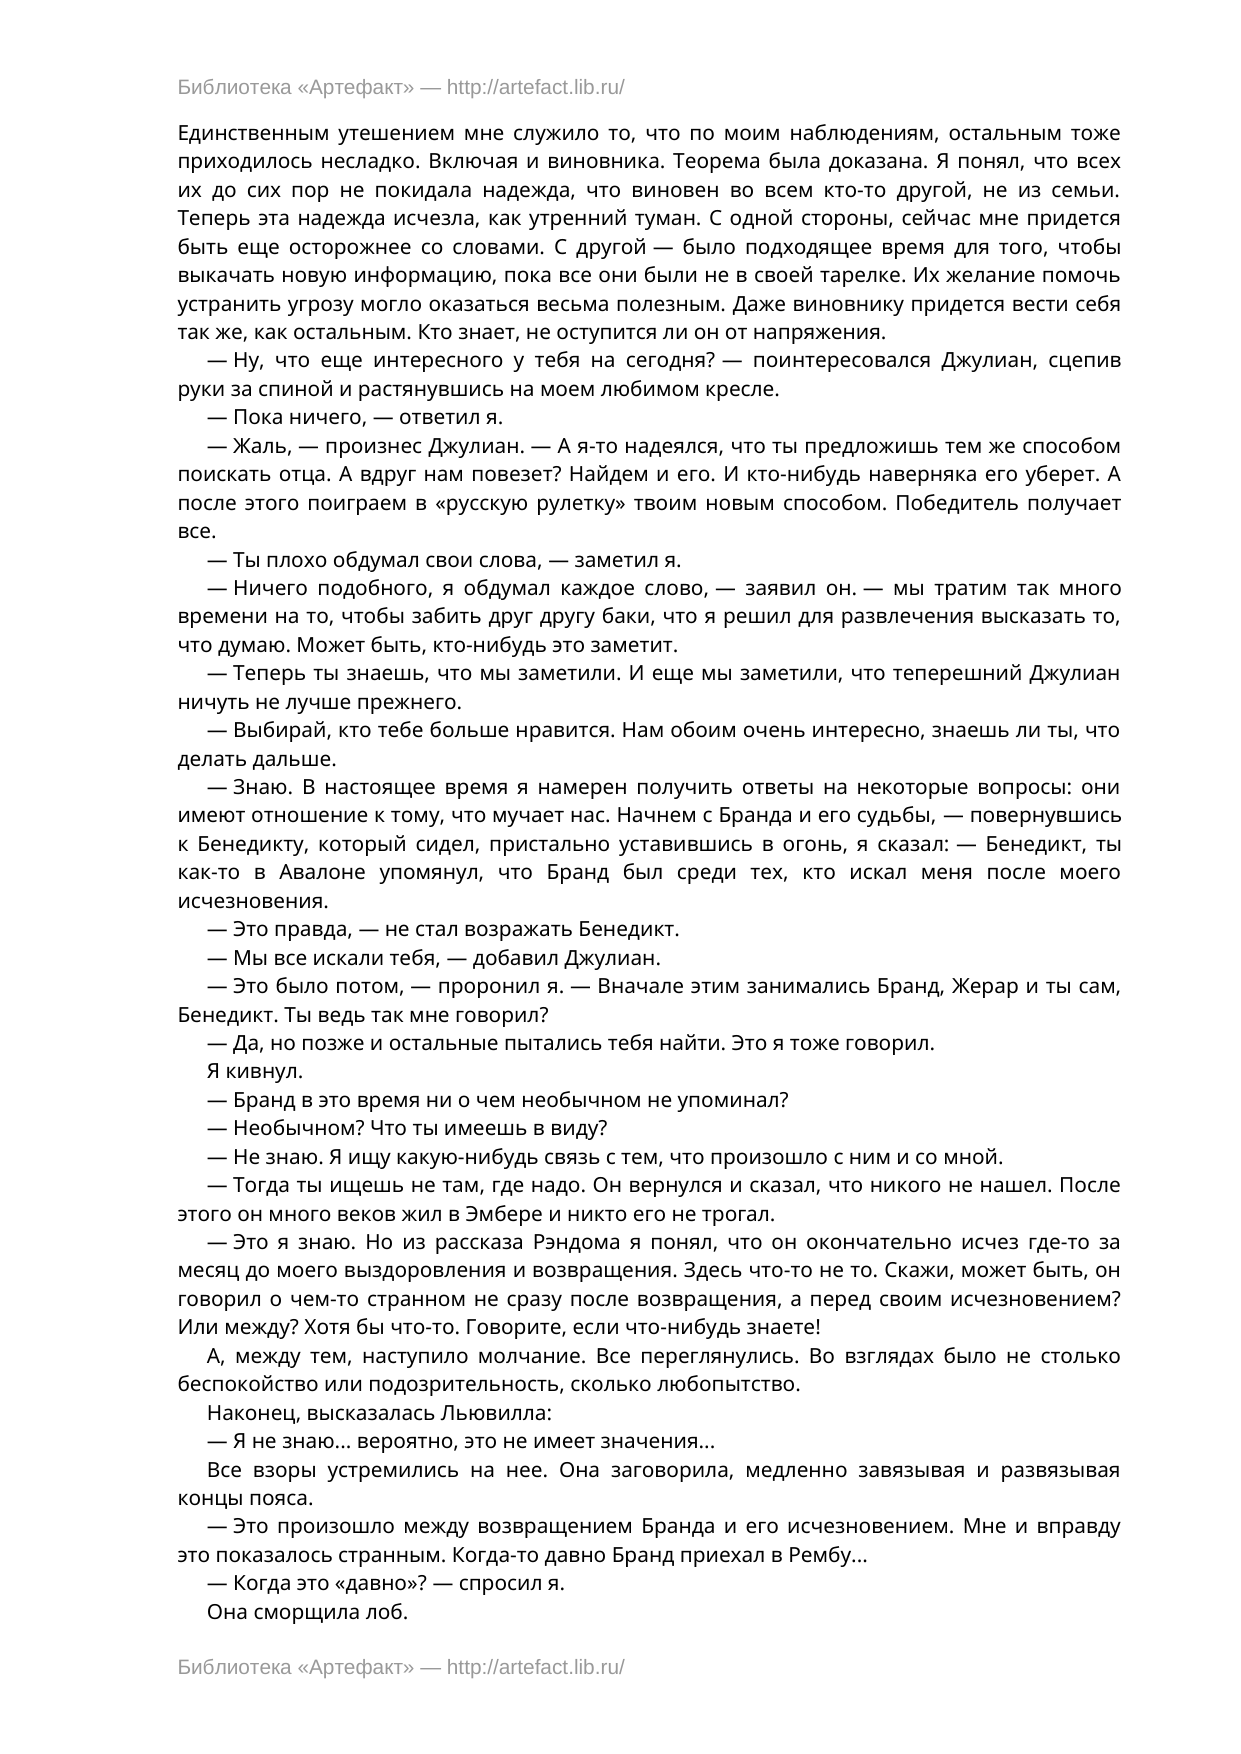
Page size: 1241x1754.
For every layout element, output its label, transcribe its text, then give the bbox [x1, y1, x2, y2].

text Все взоры устремились на нее. Она заговорила, медленно завязывая и развязывая концы пояса. [177, 1455, 1122, 1512]
text — Теперь ты знаешь, что мы заметили. И еще мы заметили, что теперешний Джулиан ничуть не лучше прежнего. [177, 658, 1122, 715]
text — Пока ничего, — ответил я. [177, 402, 1122, 431]
text — Бранд в это время ни о чем необычном не упоминал? [177, 1085, 1122, 1113]
text — Необычном? Что ты имеешь в виду? [177, 1113, 1122, 1142]
text — Это было потом, — проронил я. — Вначале этим занимались Бранд, Жерар и ты сам, Бенедикт. Ты ведь так мне говорил? [177, 971, 1122, 1028]
text — Это правда, — не стал возражать Бенедикт. [177, 914, 1122, 943]
text — Жаль, — произнес Джулиан. — А я-то надеялся, что ты предложишь тем же способом поискать отца. А вдруг нам повезет? Найдем и его. И кто-нибудь наверняка его уберет. А после этого поиграем в «русскую рулетку» твоим новым способом. Победитель получает все. [177, 431, 1122, 545]
text — Тогда ты ищешь не там, где надо. Он вернулся и сказал, что никого не нашел. После этого он много веков жил в Эмбере и никто его не трогал. [177, 1170, 1122, 1227]
text Я кивнул. [177, 1057, 1122, 1085]
text — Ты плохо обдумал свои слова, — заметил я. [177, 545, 1122, 573]
text — Это произошло между возвращением Бранда и его исчезновением. Мне и вправду это показалось странным. Когда-то давно Бранд приехал в Рембу... [177, 1512, 1122, 1568]
text Она сморщила лоб. [177, 1597, 1122, 1625]
text — Да, но позже и остальные пытались тебя найти. Это я тоже говорил. [177, 1028, 1122, 1057]
text — Ну, что еще интересного у тебя на сегодня? — поинтересовался Джулиан, сцепив руки за спиной и растянувшись на моем любимом кресле. [177, 346, 1122, 402]
text — Выбирай, кто тебе больше нравится. Нам обоим очень интересно, знаешь ли ты, что делать дальше. [177, 715, 1122, 772]
text — Я не знаю... вероятно, это не имеет значения... [177, 1426, 1122, 1455]
text Наконец, высказалась Льювилла: [177, 1398, 1122, 1426]
text — Когда это «давно»? — спросил я. [177, 1568, 1122, 1597]
text — Знаю. В настоящее время я намерен получить ответы на некоторые вопросы: они имеют отношение к тому, что мучает нас. Начнем с Бранда и его судьбы, — повернувшись к Бенедикту, который сидел, пристально уставившись в огонь, я сказал: — Бенедикт, ты как-то в Авалоне упомянул, что Бранд был среди тех, кто искал меня после моего исчезновения. [177, 772, 1122, 914]
text — Это я знаю. Но из рассказа Рэндома я понял, что он окончательно исчез где-то за месяц до моего выздоровления и возвращения. Здесь что-то не то. Скажи, может быть, он говорил о чем-то странном не сразу после возвращения, а перед своим исчезновением? Или между? Хотя бы что-то. Говорите, если что-нибудь знаете! [177, 1227, 1122, 1341]
text — Ничего подобного, я обдумал каждое слово, — заявил он. — мы тратим так много времени на то, чтобы забить друг другу баки, что я решил для развлечения высказать то, что думаю. Может быть, кто-нибудь это заметит. [177, 573, 1122, 658]
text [177, 118, 1122, 346]
text — Мы все искали тебя, — добавил Джулиан. [177, 943, 1122, 971]
text А, между тем, наступило молчание. Все переглянулись. Во взглядах было не столько беспокойство или подозрительность, сколько любопытство. [177, 1341, 1122, 1398]
text — Не знаю. Я ищу какую-нибудь связь с тем, что произошло с ним и со мной. [177, 1142, 1122, 1170]
